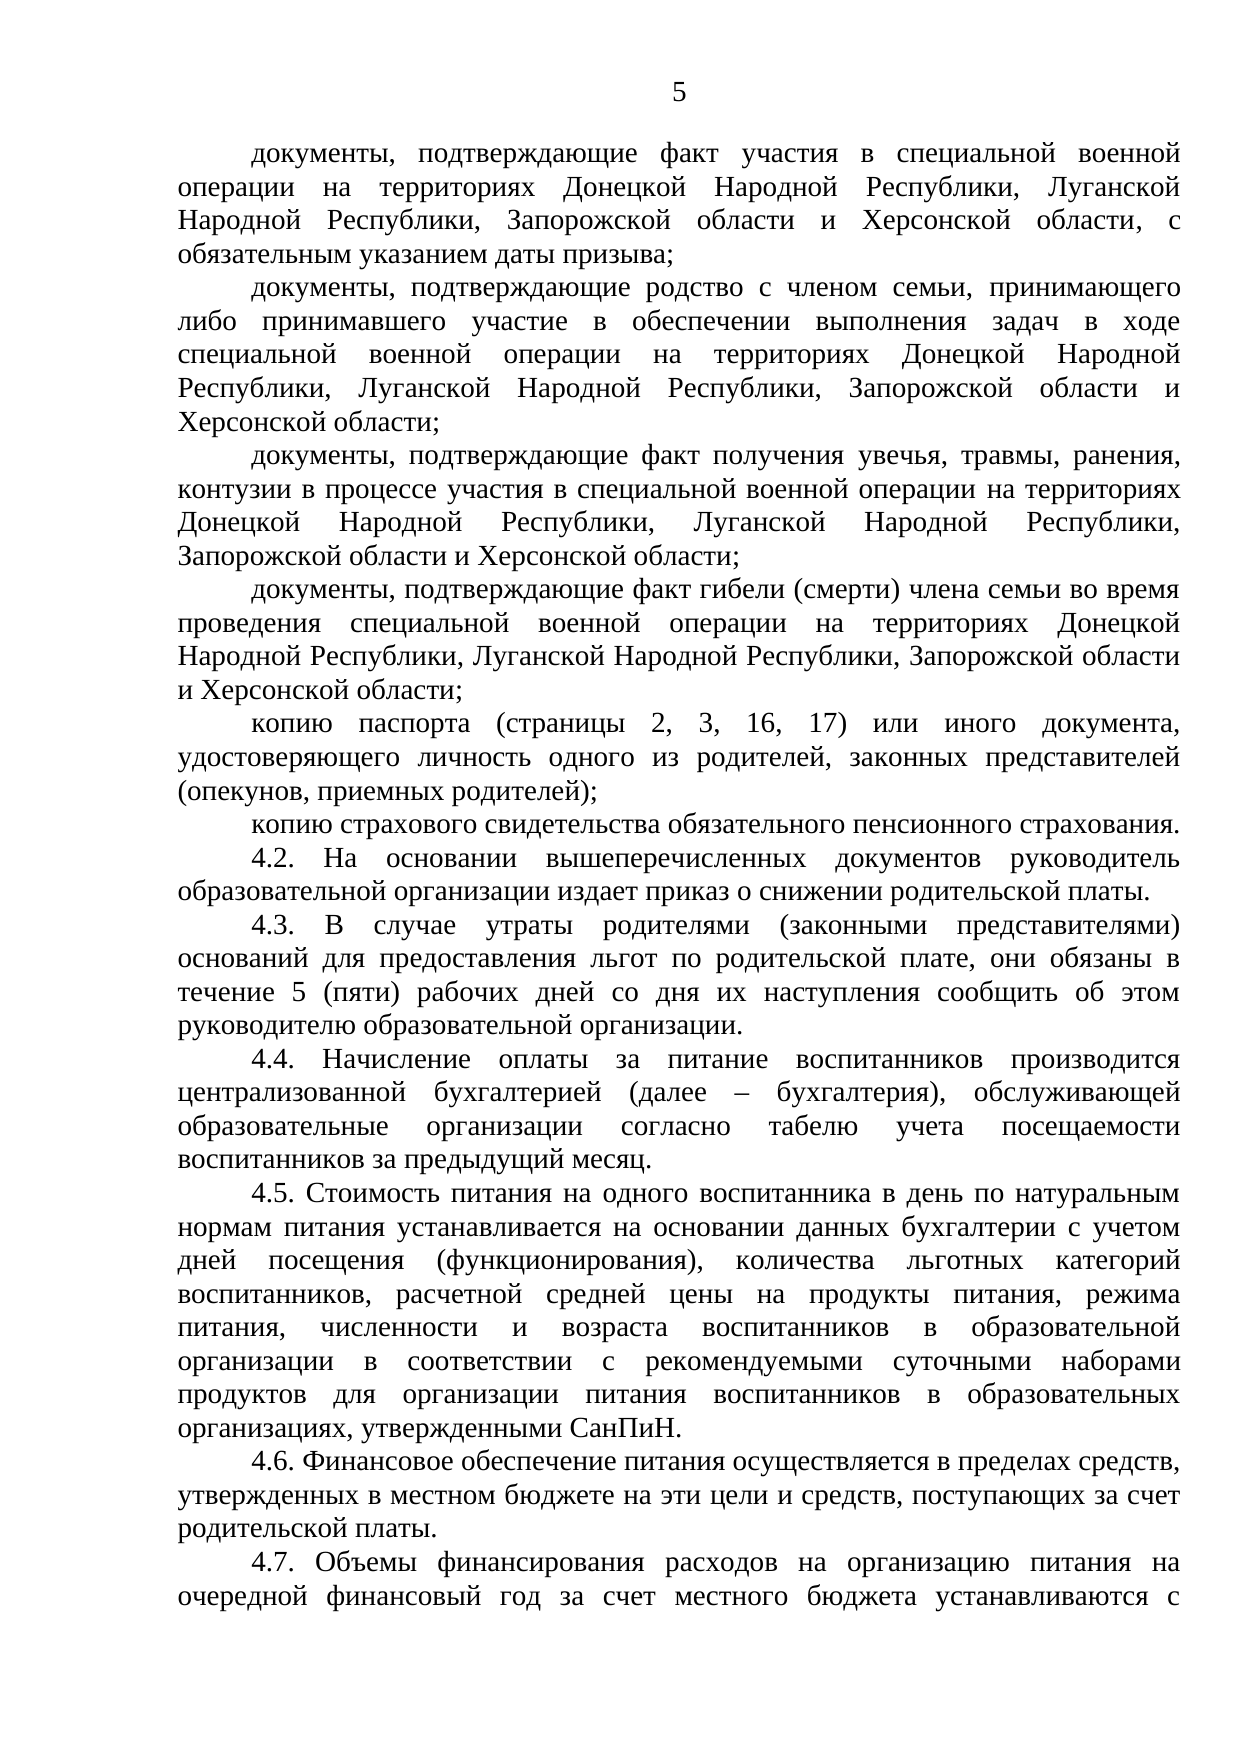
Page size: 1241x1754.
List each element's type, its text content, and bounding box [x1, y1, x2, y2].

text 4.6. Финансовое обеспечение питания осуществляется в пределах средств, утвержденных в местном бюджете на эти цели и средств, поступающих за счет родительской платы. [177, 1443, 1181, 1544]
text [177, 1544, 1181, 1611]
text 4.2. На основании вышеперечисленных документов руководитель образовательной организации издает приказ о снижении родительской платы. [177, 840, 1181, 907]
text копию страхового свидетельства обязательного пенсионного страхования. [177, 806, 1181, 840]
text 4.5. Стоимость питания на одного воспитанника в день по натуральным нормам питания устанавливается на основании данных бухгалтерии с учетом дней посещения (функционирования), количества льготных категорий воспитанников, расчетной средней цены на продукты питания, режима питания, численности и возраста воспитанников в образовательной организации в соответствии с рекомендуемыми суточными наборами продуктов для организации питания воспитанников в образовательных организациях, утвержденными СанПиН. [177, 1175, 1181, 1443]
text документы, подтверждающие факт участия в специальной военной операции на территориях Донецкой Народной Республики, Луганской Народной Республики, Запорожской области и Херсонской области, с обязательным указанием даты призыва; [177, 135, 1181, 269]
text документы, подтверждающие родство с членом семьи, принимающего либо принимавшего участие в обеспечении выполнения задач в ходе специальной военной операции на территориях Донецкой Народной Республики, Луганской Народной Республики, Запорожской области и Херсонской области; [177, 269, 1181, 437]
text документы, подтверждающие факт получения увечья, травмы, ранения, контузии в процессе участия в специальной военной операции на территориях Донецкой Народной Республики, Луганской Народной Республики, Запорожской области и Херсонской области; [177, 437, 1181, 571]
text 4.3. В случае утраты родителями (законными представителями) оснований для предоставления льгот по родительской плате, они обязаны в течение 5 (пяти) рабочих дней со дня их наступления сообщить об этом руководителю образовательной организации. [177, 907, 1181, 1041]
text 4.4. Начисление оплаты за питание воспитанников производится централизованной бухгалтерией (далее – бухгалтерия), обслуживающей образовательные организации согласно табелю учета посещаемости воспитанников за предыдущий месяц. [177, 1041, 1181, 1175]
text копию паспорта (страницы 2, 3, 16, 17) или иного документа, удостоверяющего личность одного из родителей, законных представителей (опекунов, приемных родителей); [177, 706, 1181, 806]
text документы, подтверждающие факт гибели (смерти) члена семьи во время проведения специальной военной операции на территориях Донецкой Народной Республики, Луганской Народной Республики, Запорожской области и Херсонской области; [177, 571, 1181, 706]
